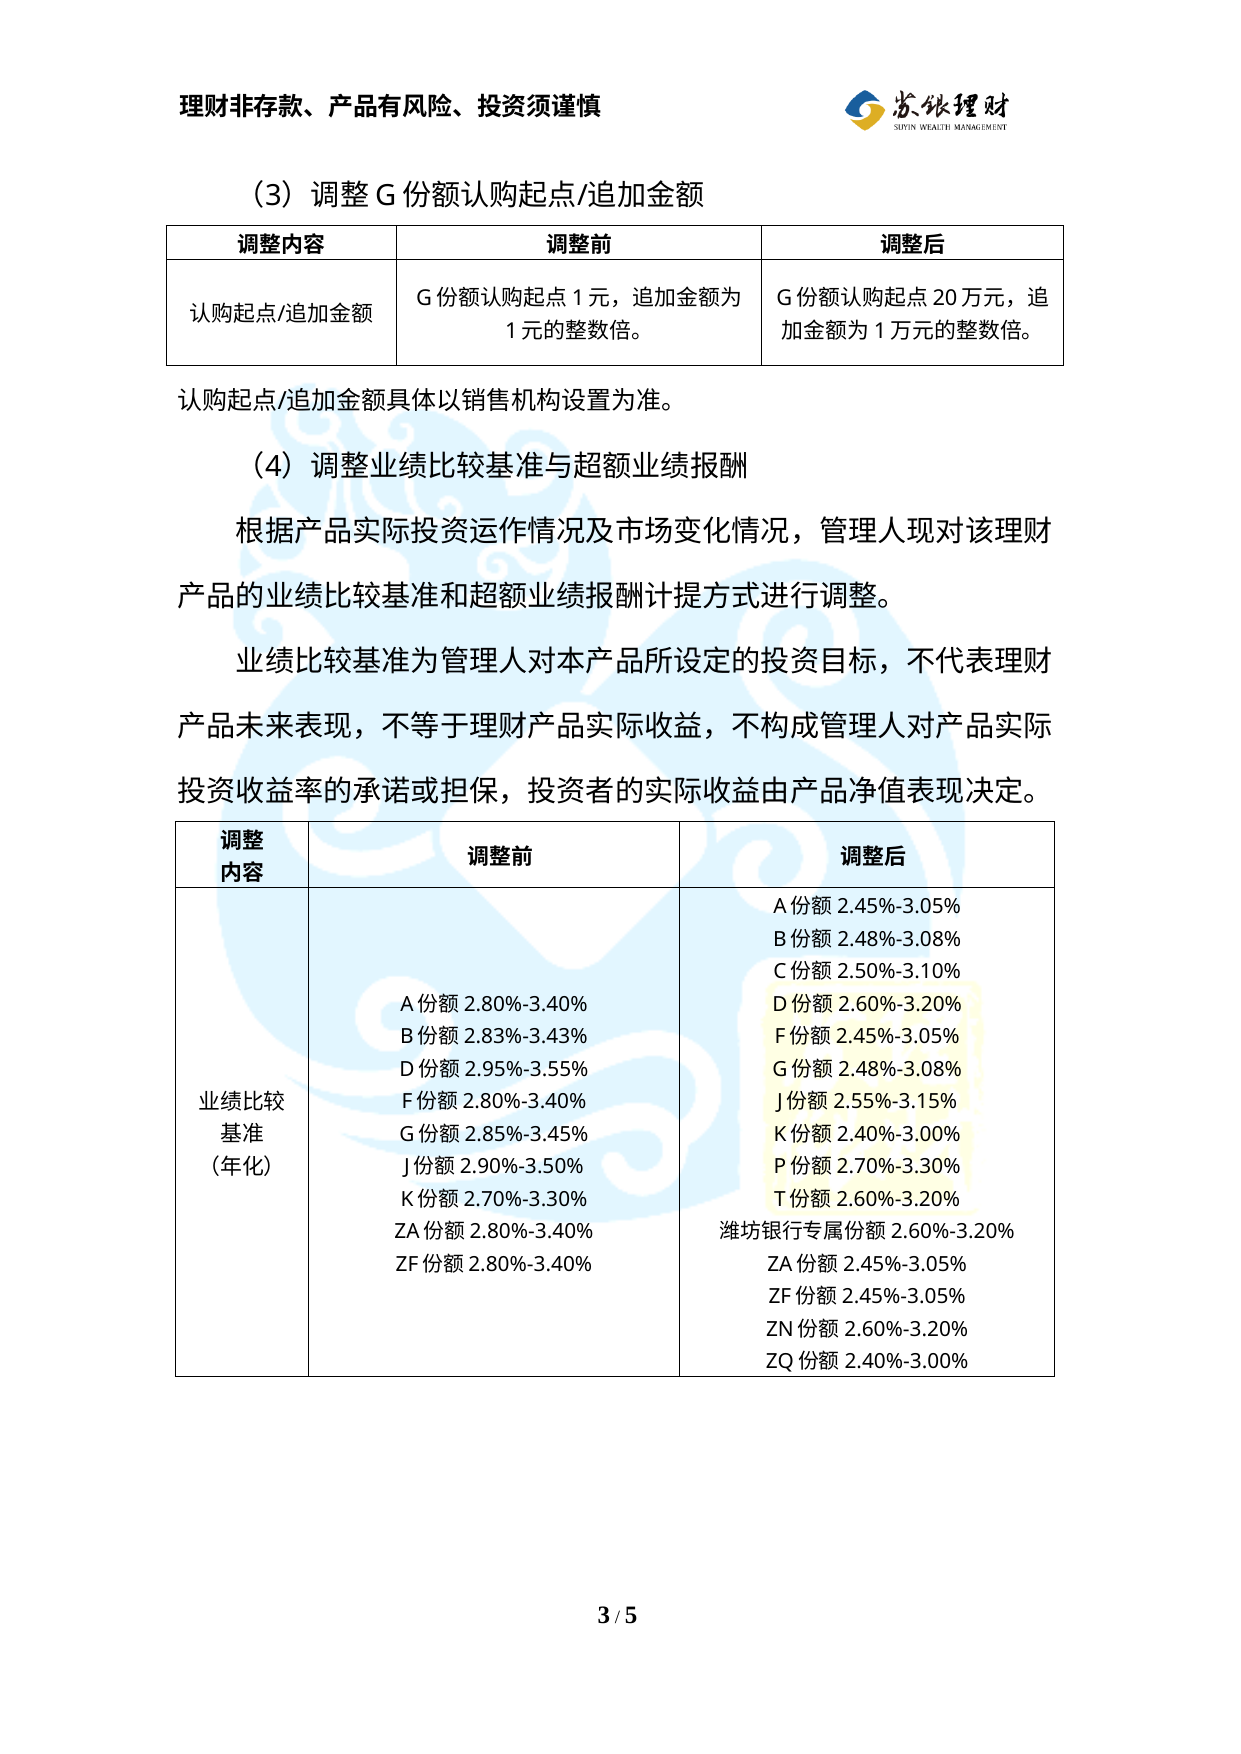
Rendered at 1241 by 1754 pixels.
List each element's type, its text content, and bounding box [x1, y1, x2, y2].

table_cell G份额认购起点20万元，追加金额为1万元的整数倍。 [762, 260, 1063, 365]
table_header 调整内容 [167, 226, 396, 259]
table_cell A份额 2.45%-3.05% B份额 2.48%-3.08% C份额 2.50%-3.10% D份额 2.60%-3.20% F份额 2.45%-3.05% G份额 2.48%-3.08% J份额 2.55%-3.15% K份额 2.40%-3.00% P份额 2.70%-3.30% T份额 2.60%-3.20% 潍坊银行专属份额 2.60%-3.20% ZA份额 2.45%-3.05% ZF份额 2.45%-3.05% ZN份额 2.60%-3.20% ZQ份额 2.40%-3.00% [680, 888, 1054, 1376]
list 业绩比较基准为管理人对本产品所设定的投资目标，不代表理财产品未来表现，不等于理财产品实际收益，不构成管理人对产品实际投资收益率的承诺或担保，投资者的实际收益由产品净值表现决定。 [177, 626, 1053, 821]
list （4）调整业绩比较基准与超额业绩报酬 [177, 431, 1053, 496]
table_cell G份额认购起点1元，追加金额为1元的整数倍。 [397, 260, 761, 365]
table_header 调整前 [309, 822, 679, 887]
list 根据产品实际投资运作情况及市场变化情况，管理人现对该理财产品的业绩比较基准和超额业绩报酬计提方式进行调整。 [177, 496, 1053, 626]
table_cell 业绩比较 基准 （年化） [176, 888, 308, 1376]
picture [820, 73, 1039, 143]
table_header 调整后 [762, 226, 1063, 259]
table_header 调整后 [680, 822, 1054, 887]
table_cell A份额2.80%-3.40% B份额2.83%-3.43% D份额2.95%-3.55% F份额2.80%-3.40% G份额2.85%-3.45% J份额2.90%-3.50% K份额2.70%-3.30% ZA份额2.80%-3.40% ZF份额2.80%-3.40% [309, 888, 679, 1376]
table_header 调整前 [397, 226, 761, 259]
table_cell 认购起点/追加金额 [167, 260, 396, 365]
table_header 调整 内容 [176, 822, 308, 887]
list 认购起点/追加金额具体以销售机构设置为准。 [177, 366, 1053, 431]
list 调整G份额认购起点/追加金额 [177, 160, 1053, 225]
